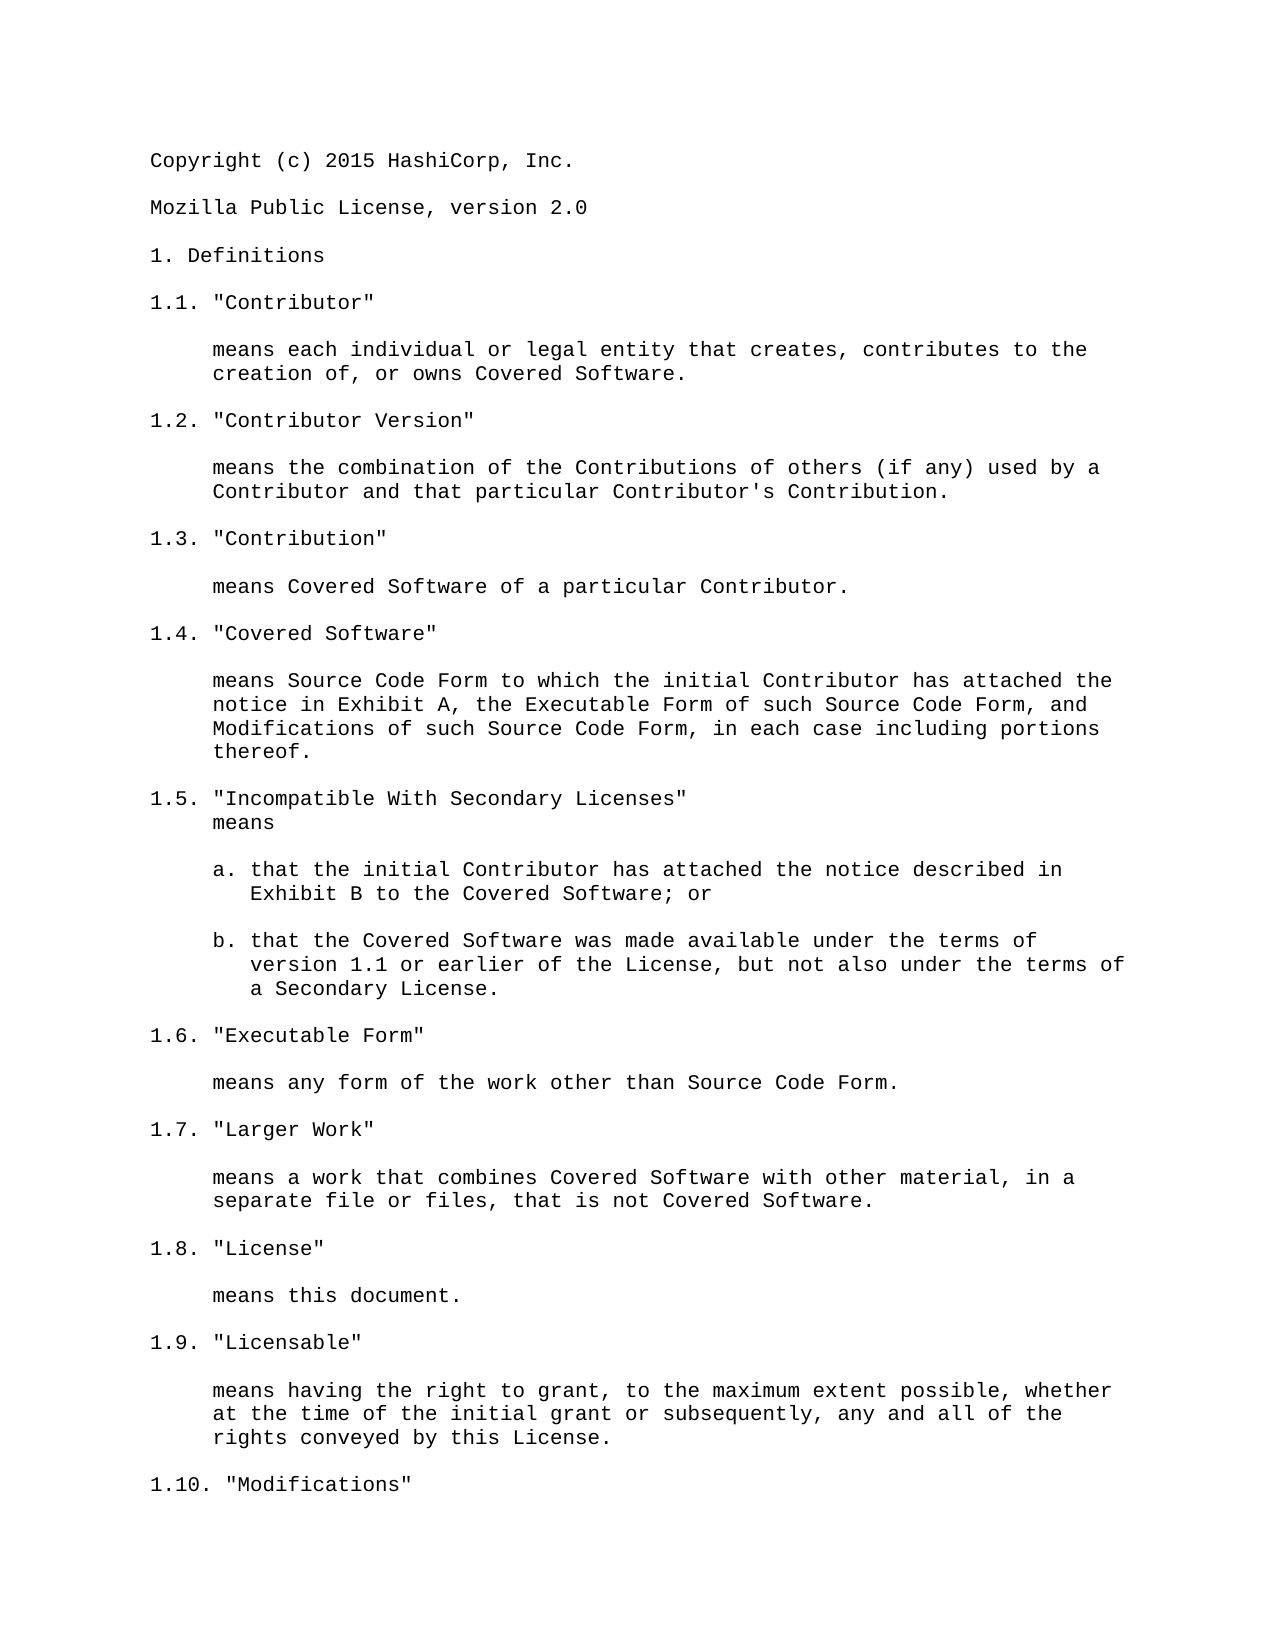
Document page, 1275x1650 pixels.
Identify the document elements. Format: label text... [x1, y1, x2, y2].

text at the time of the initial grant or subsequently, any and all of the [150, 1403, 1125, 1427]
text means each individual or legal entity that creates, contributes to the [150, 339, 1125, 363]
text 1.6. "Executable Form" [150, 1025, 1125, 1048]
text creation of, or owns Covered Software. [150, 363, 1125, 386]
text 1.8. "License" [150, 1238, 1125, 1261]
text 1.5. "Incompatible With Secondary Licenses" [150, 788, 1125, 812]
text a. that the initial Contributor has attached the notice described in [150, 859, 1125, 883]
text 1. Definitions [150, 244, 1125, 268]
text means any form of the work other than Source Code Form. [150, 1072, 1125, 1096]
text separate file or files, that is not Covered Software. [150, 1190, 1125, 1214]
text a Secondary License. [150, 978, 1125, 1001]
text means [150, 812, 1125, 836]
text means Covered Software of a particular Contributor. [150, 576, 1125, 599]
text 1.1. "Contributor" [150, 292, 1125, 316]
text version 1.1 or earlier of the License, but not also under the terms of [150, 954, 1125, 978]
text 1.9. "Licensable" [150, 1332, 1125, 1356]
text means Source Code Form to which the initial Contributor has attached the [150, 670, 1125, 694]
text Contributor and that particular Contributor's Contribution. [150, 481, 1125, 505]
text means a work that combines Covered Software with other material, in a [150, 1167, 1125, 1190]
text Mozilla Public License, version 2.0 [150, 197, 1125, 221]
text thereof. [150, 741, 1125, 765]
text means having the right to grant, to the maximum extent possible, whether [150, 1379, 1125, 1403]
text 1.10. "Modifications" [150, 1474, 1125, 1498]
text 1.3. "Contribution" [150, 528, 1125, 552]
text Exhibit B to the Covered Software; or [150, 883, 1125, 907]
text 1.4. "Covered Software" [150, 623, 1125, 647]
text Modifications of such Source Code Form, in each case including portions [150, 717, 1125, 741]
text 1.2. "Contributor Version" [150, 410, 1125, 434]
text notice in Exhibit A, the Executable Form of such Source Code Form, and [150, 694, 1125, 717]
text Copyright (c) 2015 HashiCorp, Inc. [150, 150, 1125, 174]
text means this document. [150, 1285, 1125, 1309]
text b. that the Covered Software was made available under the terms of [150, 930, 1125, 954]
text rights conveyed by this License. [150, 1427, 1125, 1451]
text means the combination of the Contributions of others (if any) used by a [150, 457, 1125, 481]
text 1.7. "Larger Work" [150, 1119, 1125, 1143]
